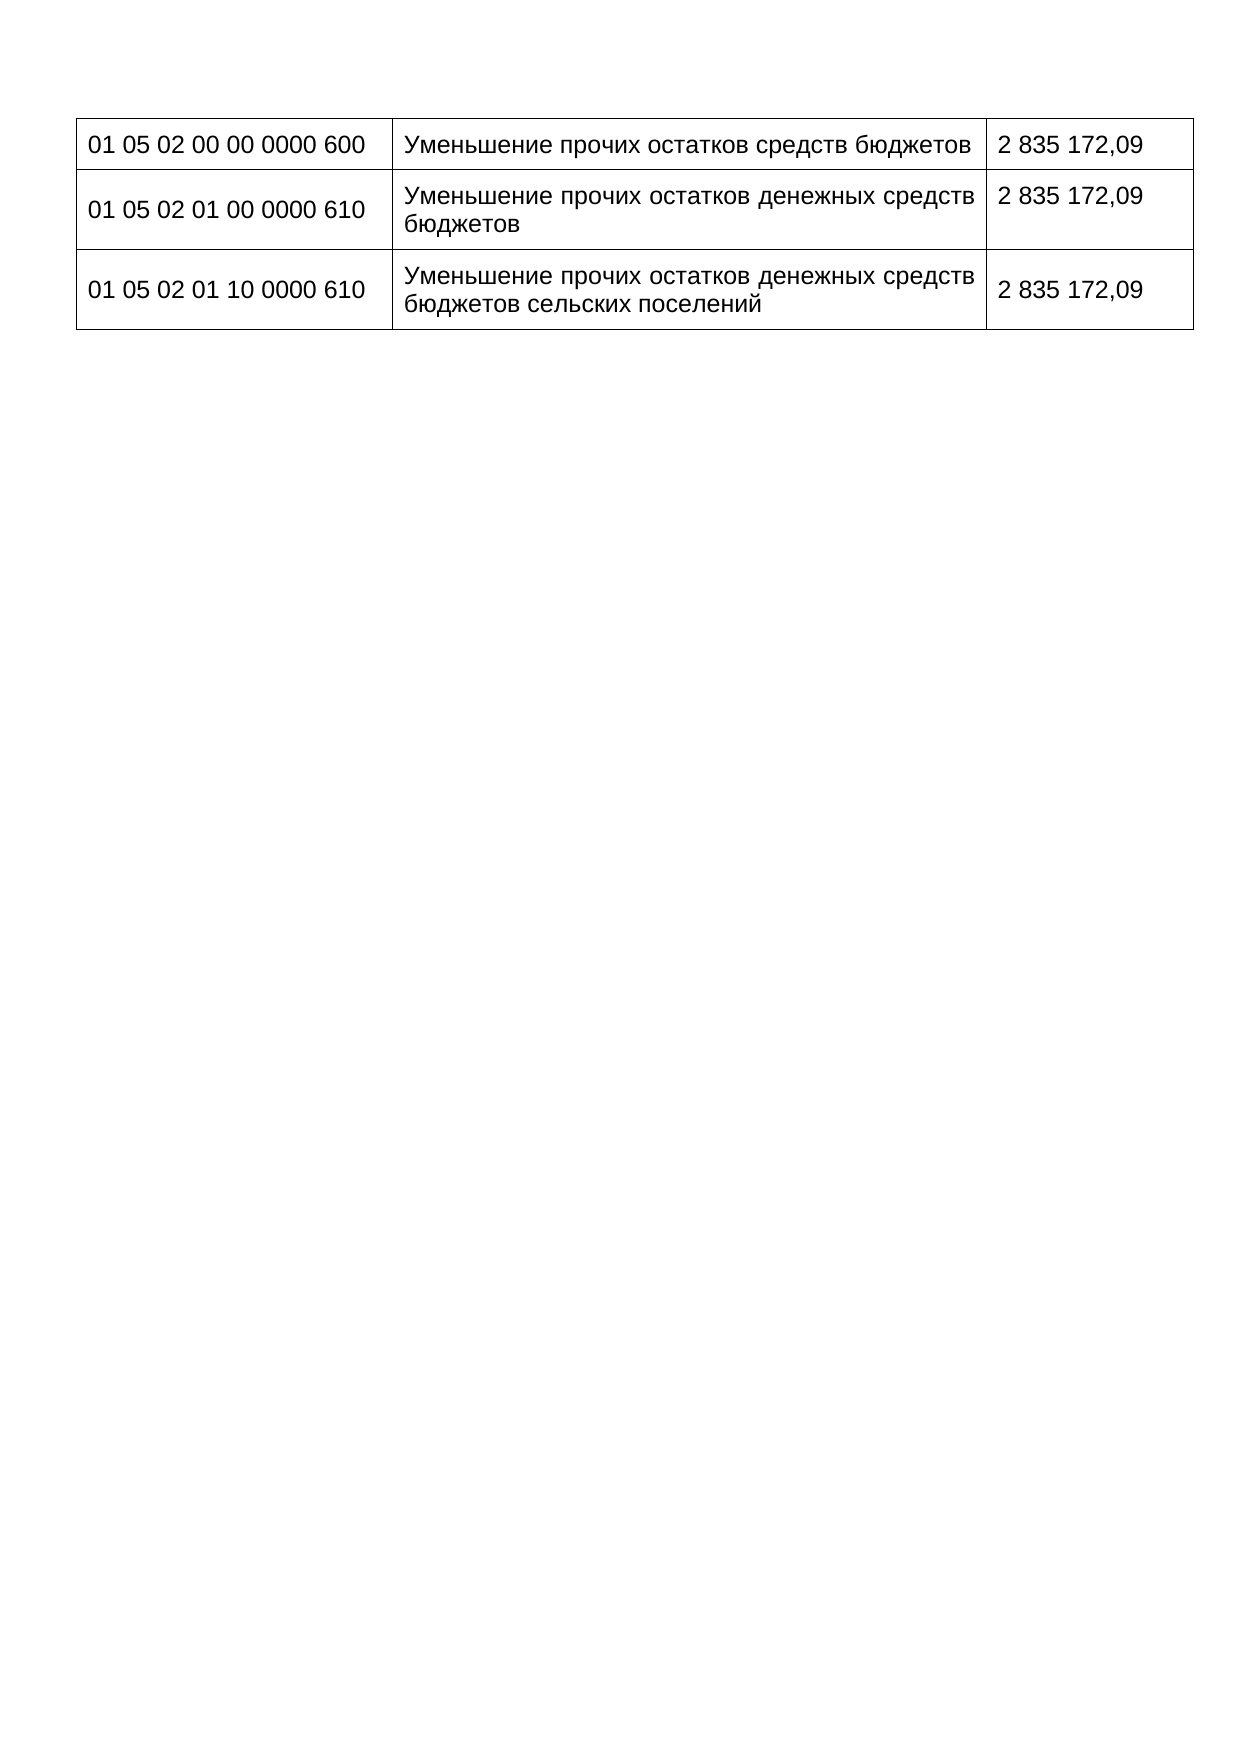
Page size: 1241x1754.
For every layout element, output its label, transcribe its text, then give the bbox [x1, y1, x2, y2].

table_cell 2 835 172,09 [987, 170, 1193, 249]
table_cell Уменьшение прочих остатков денежных средств бюджетов [393, 170, 986, 249]
table_cell Уменьшение прочих остатков денежных средств бюджетов сельских поселений [393, 250, 986, 329]
table_cell 01 05 02 01 10 0000 610 [77, 250, 392, 329]
table_cell Уменьшение прочих остатков средств бюджетов [393, 119, 986, 169]
table_cell 01 05 02 00 00 0000 600 [77, 119, 392, 169]
table_cell 2 835 172,09 [987, 119, 1193, 169]
table_cell 01 05 02 01 00 0000 610 [77, 170, 392, 249]
table_cell 2 835 172,09 [987, 250, 1193, 329]
